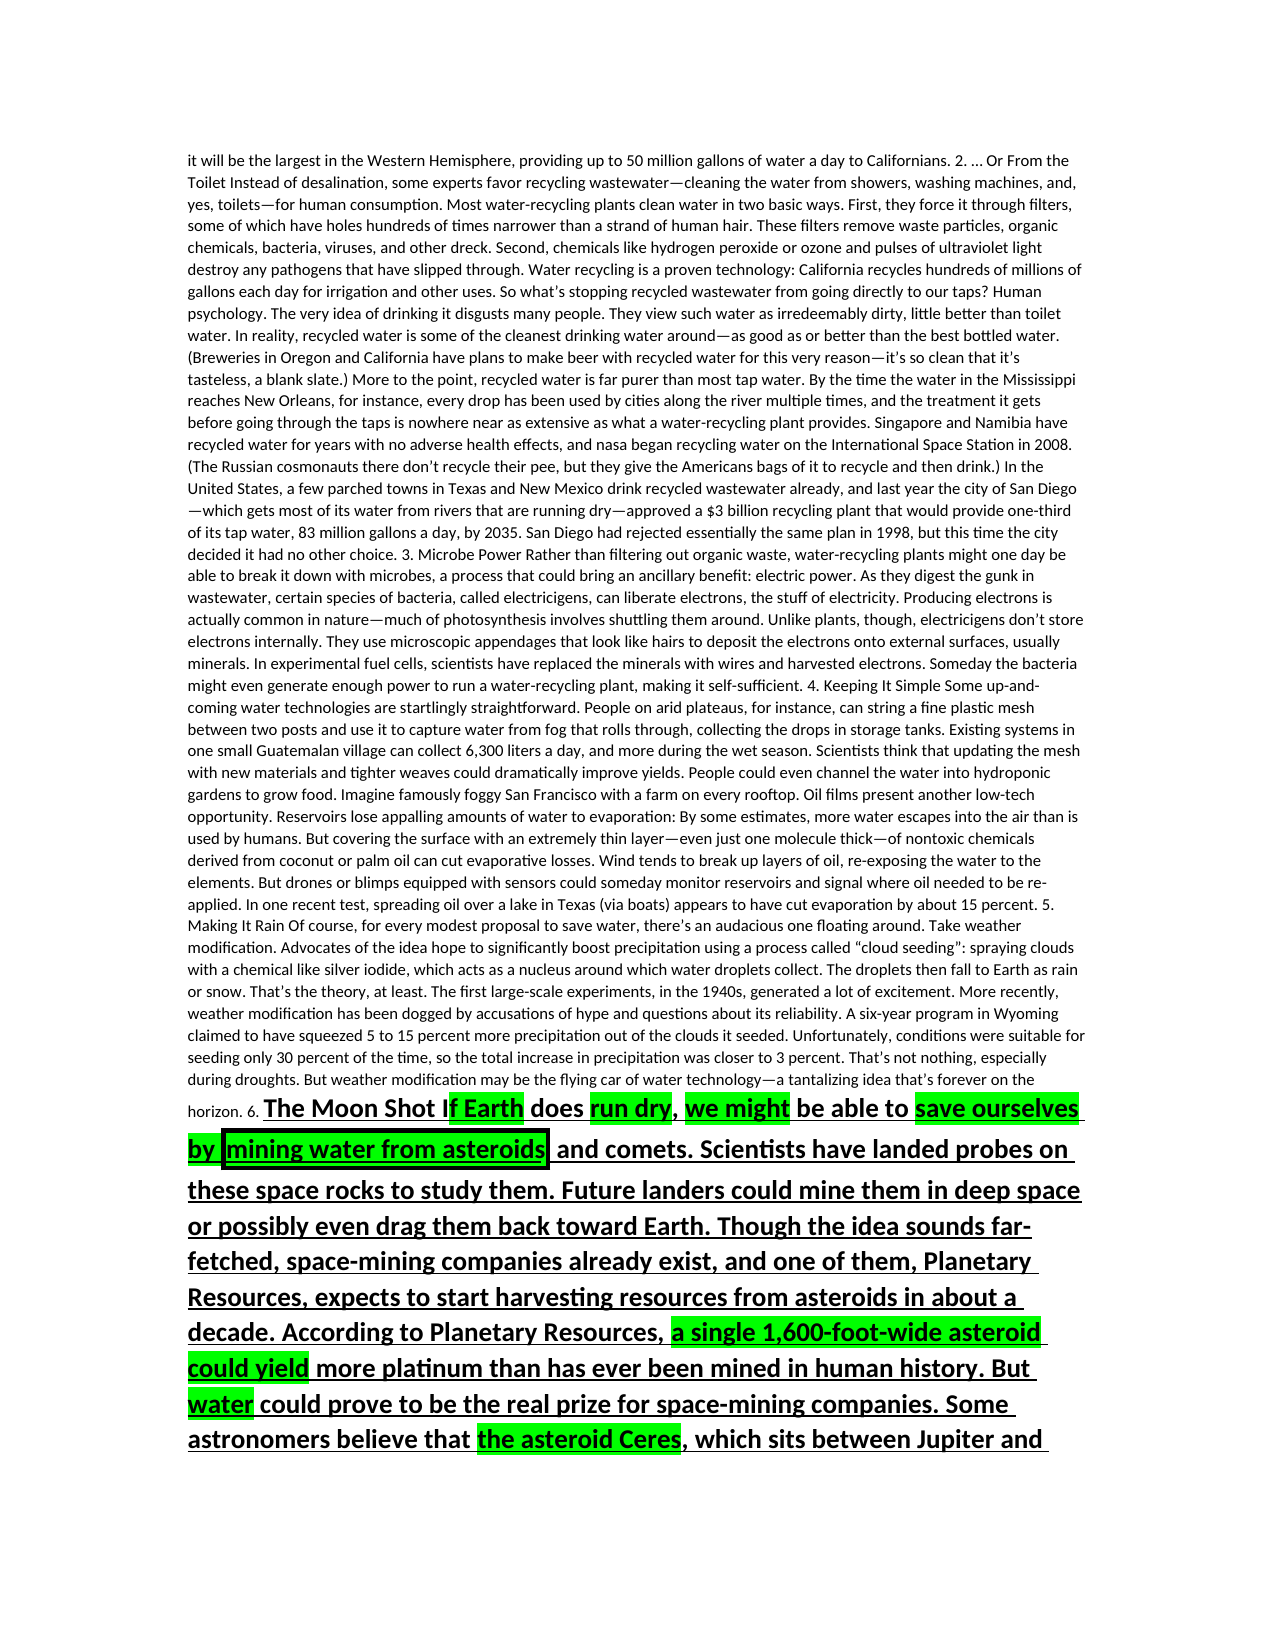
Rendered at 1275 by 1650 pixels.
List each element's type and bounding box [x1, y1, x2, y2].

text [187, 150, 1087, 1455]
